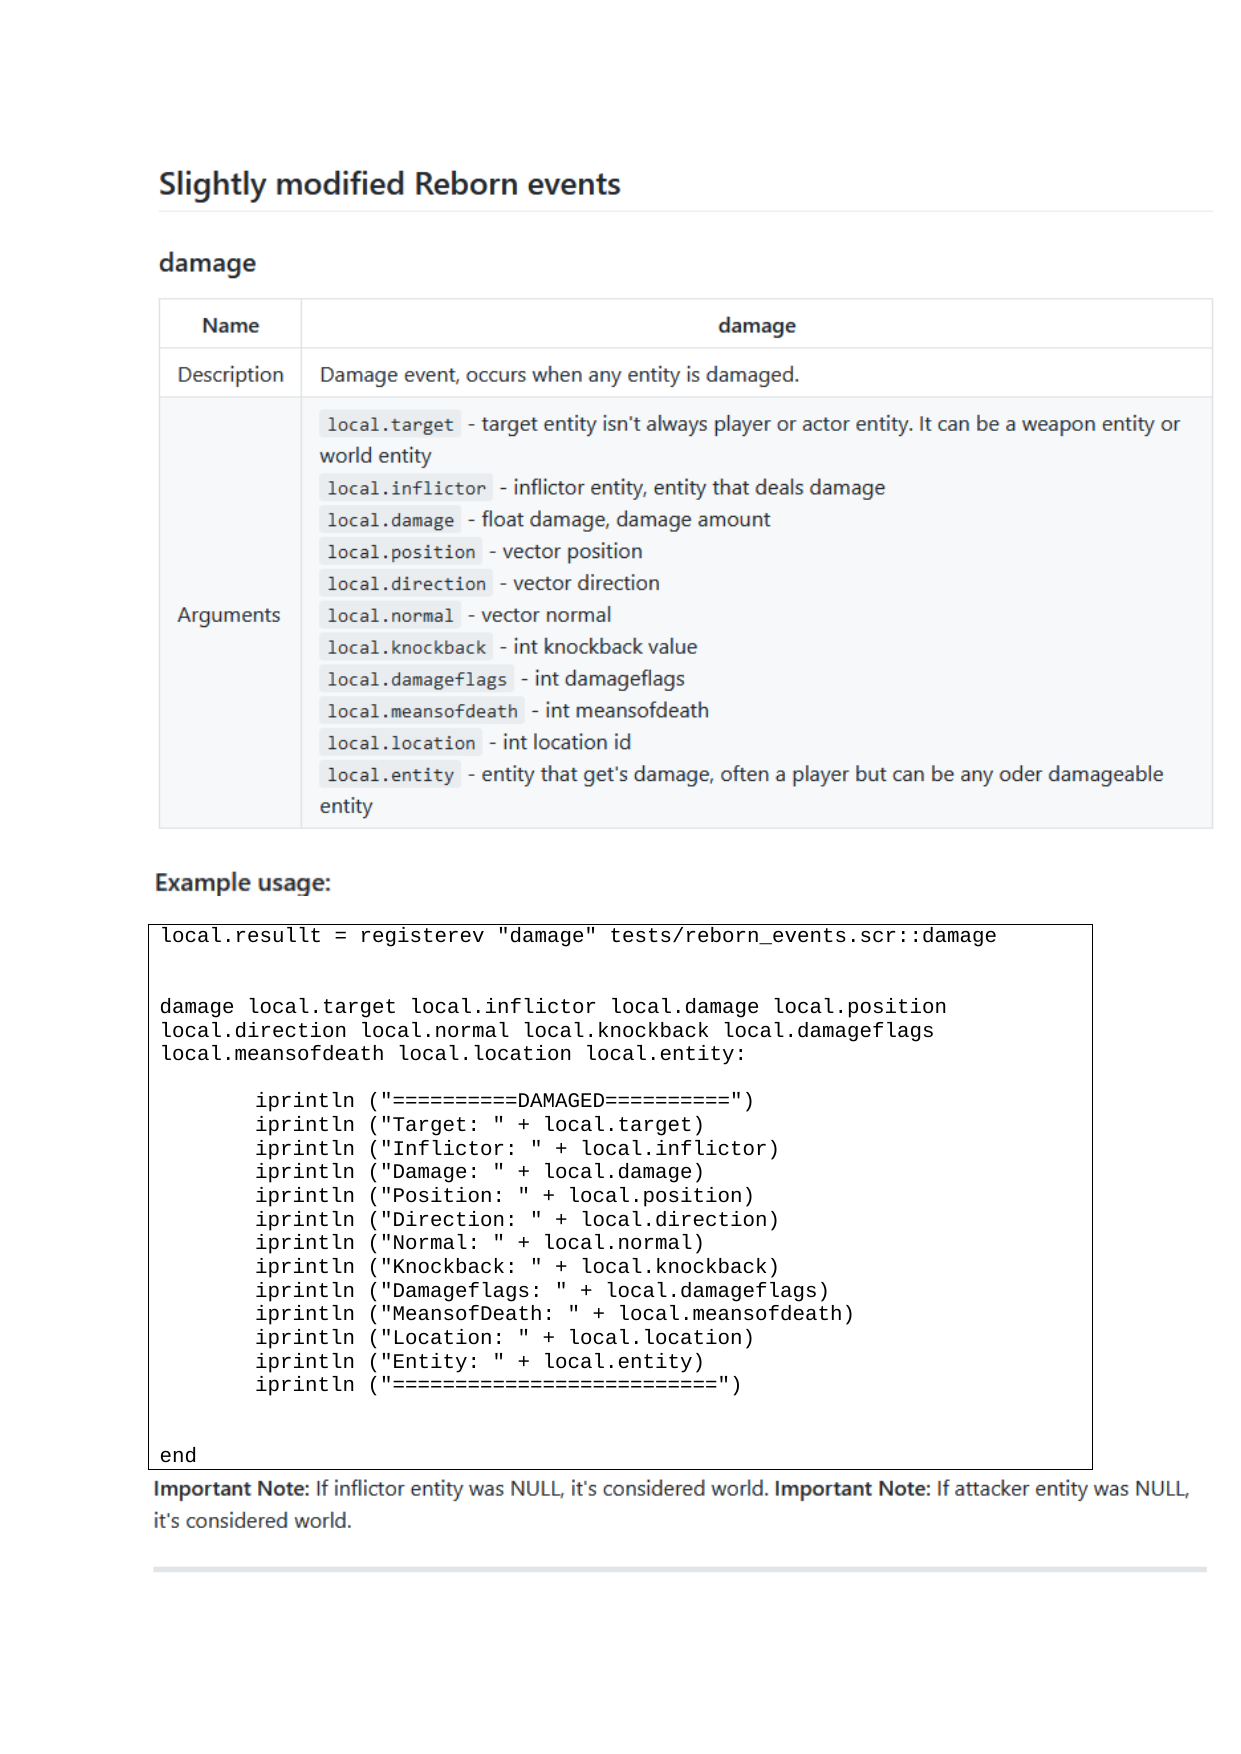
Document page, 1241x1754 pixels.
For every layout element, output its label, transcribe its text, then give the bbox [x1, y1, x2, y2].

picture [147, 1470, 1214, 1583]
picture [147, 147, 1220, 837]
table_header local.resullt = registerev "damage" tests/reborn_events.scr::damage damage local.target local.inflictor local.damage local.position local.direction local.normal local.knockback local.damageflags local.meansofdeath local.location local.entity: iprintln ("==========DAMAGED==========") iprintln ("Target: " + local.target) iprintln ("Inflictor: " + local.inflictor) iprintln ("Damage: " + local.damage) iprintln ("Position: " + local.position) iprintln ("Direction: " + local.direction) iprintln ("Normal: " + local.normal) iprintln ("Knockback: " + local.knockback) iprintln ("Damageflags: " + local.damageflags) iprintln ("MeansofDeath: " + local.meansofdeath) iprintln ("Location: " + local.location) iprintln ("Entity: " + local.entity) iprintln ("==========================") end [149, 925, 1092, 1469]
picture [147, 864, 345, 896]
